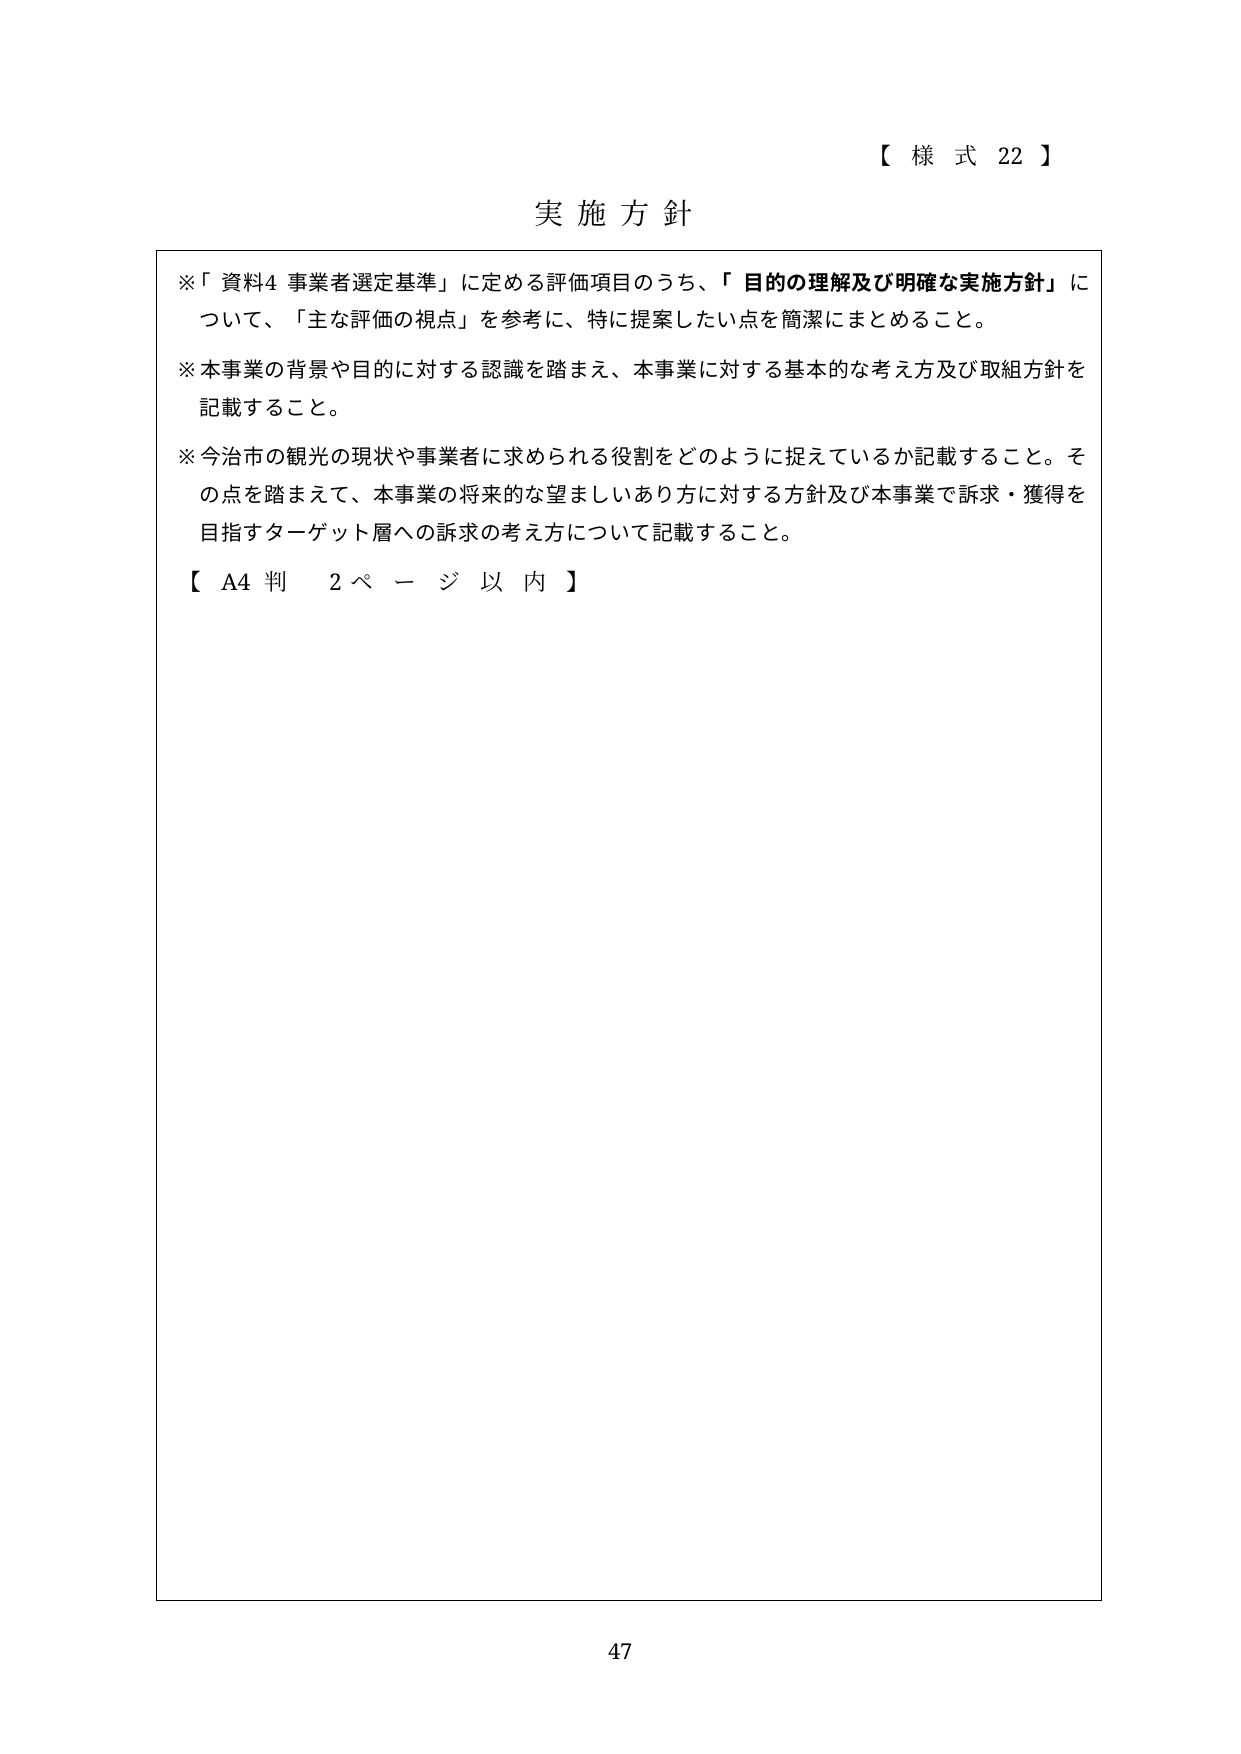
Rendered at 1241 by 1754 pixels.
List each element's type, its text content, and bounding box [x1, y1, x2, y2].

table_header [157, 251, 1101, 1600]
text 【様式22】 [156, 135, 1084, 173]
text 実施方針 [156, 173, 1084, 249]
